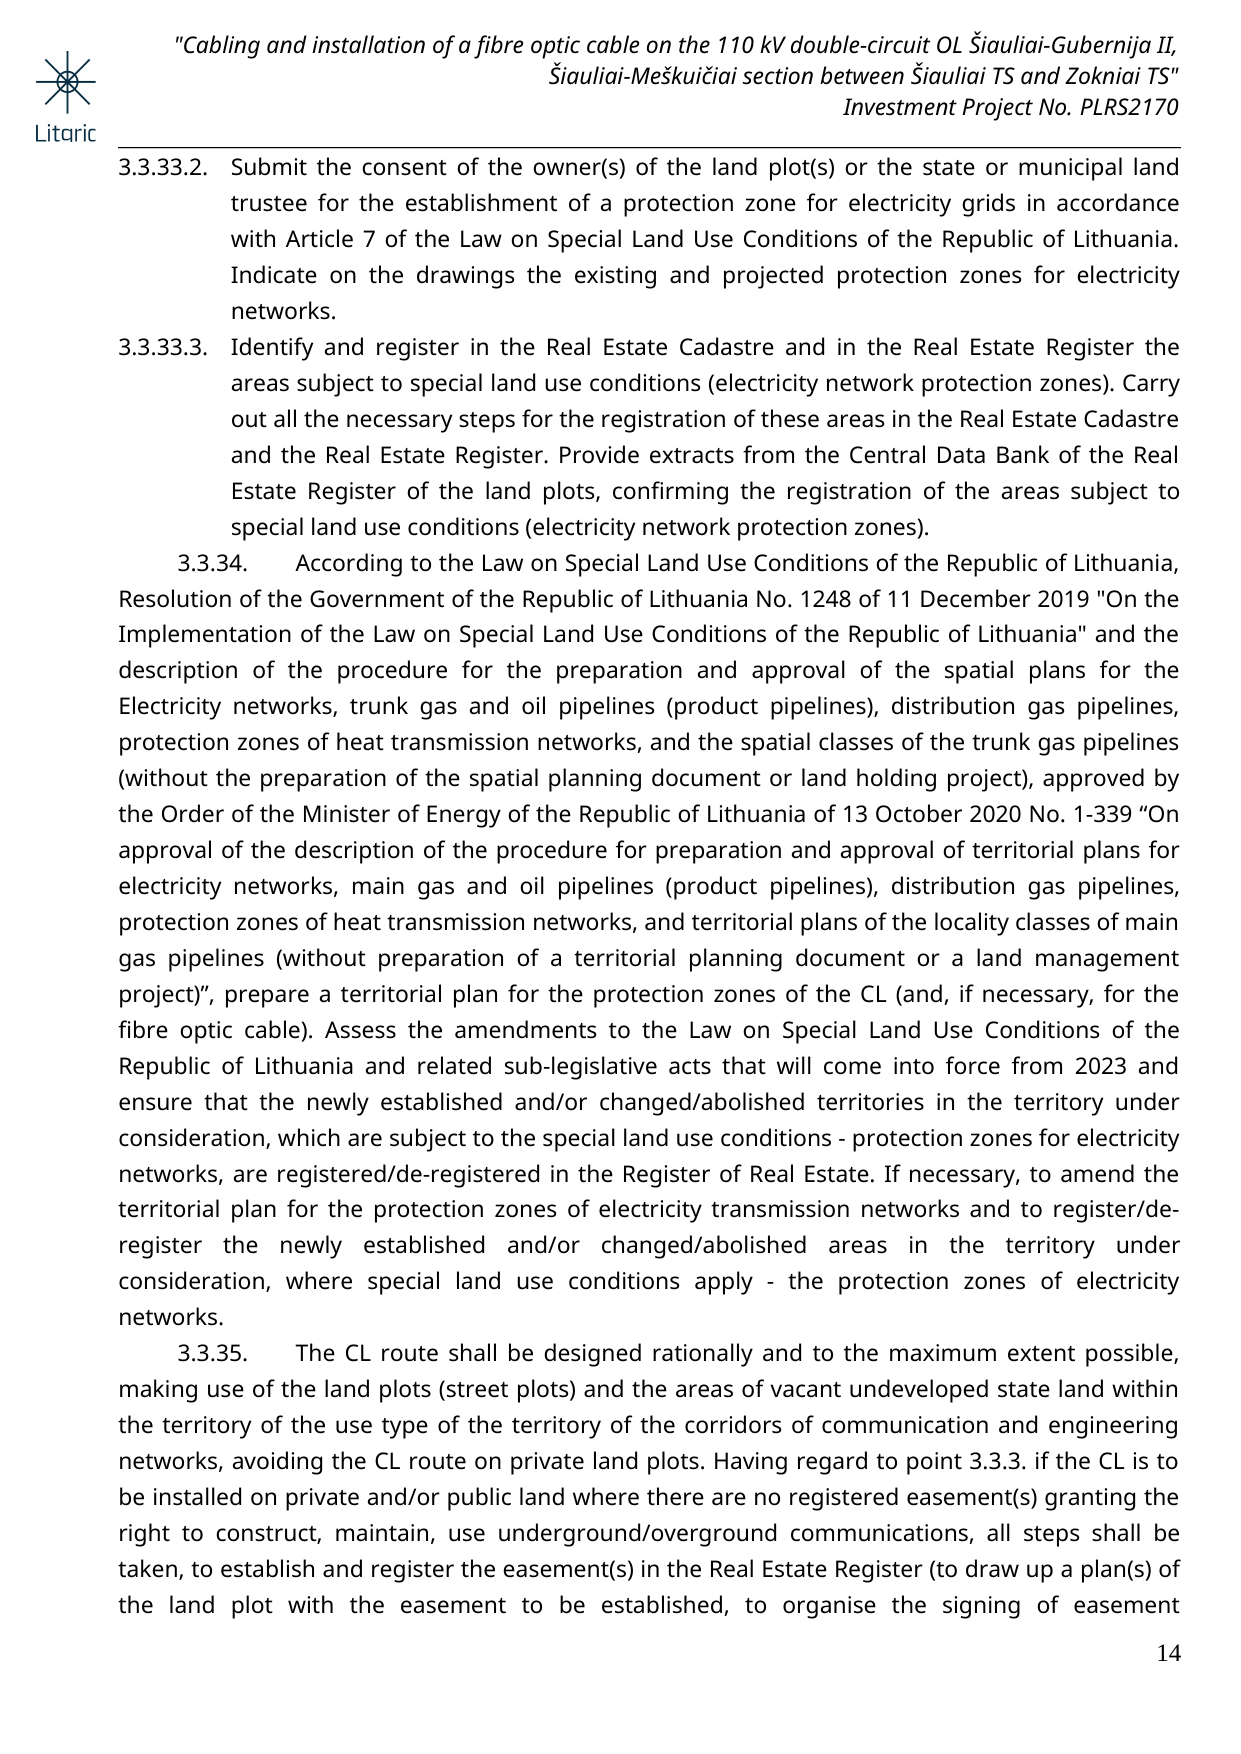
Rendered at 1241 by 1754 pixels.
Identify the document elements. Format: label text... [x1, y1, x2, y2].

list Identify and register in the Real Estate Cadastre and in the Real Estate Register the areas subject to special land use conditions (electricity network protection zones). Carry out all the necessary steps for the registration of these areas in the Real Estate Cadastre and the Real Estate Register. Provide extracts from the Central Data Bank of the Real Estate Register of the land plots, confirming the registration of the areas subject to special land use conditions (electricity network protection zones). [118, 331, 1181, 542]
list According to the Law on Special Land Use Conditions of the Republic of Lithuania, Resolution of the Government of the Republic of Lithuania No. 1248 of 11 December 2019 "On the Implementation of the Law on Special Land Use Conditions of the Republic of Lithuania" and the description of the procedure for the preparation and approval of the spatial plans for the Electricity networks, trunk gas and oil pipelines (product pipelines), distribution gas pipelines, protection zones of heat transmission networks, and the spatial classes of the trunk gas pipelines (without the preparation of the spatial planning document or land holding project), approved by the Order of the Minister of Energy of the Republic of Lithuania of 13 October 2020 No. 1-339 “On approval of the description of the procedure for preparation and approval of territorial plans for electricity networks, main gas and oil pipelines (product pipelines), distribution gas pipelines, protection zones of heat transmission networks, and territorial plans of the locality classes of main gas pipelines (without preparation of a territorial planning document or a land management project)”, prepare a territorial plan for the protection zones of the CL (and, if necessary, for the fibre optic cable). Assess the amendments to the Law on Special Land Use Conditions of the Republic of Lithuania and related sub-legislative acts that will come into force from 2023 and ensure that the newly established and/or changed/abolished territories in the territory under consideration, which are subject to the special land use conditions - protection zones for electricity networks, are registered/de-registered in the Register of Real Estate. If necessary, to amend the territorial plan for the protection zones of electricity transmission networks and to register/de-register the newly established and/or changed/abolished areas in the territory under consideration, where special land use conditions apply - the protection zones of electricity networks. [118, 547, 1181, 1332]
list Submit the consent of the owner(s) of the land plot(s) or the state or municipal land trustee for the establishment of a protection zone for electricity grids in accordance with Article 7 of the Law on Special Land Use Conditions of the Republic of Lithuania. Indicate on the drawings the existing and projected protection zones for electricity networks. [118, 151, 1181, 326]
picture [36, 51, 96, 142]
